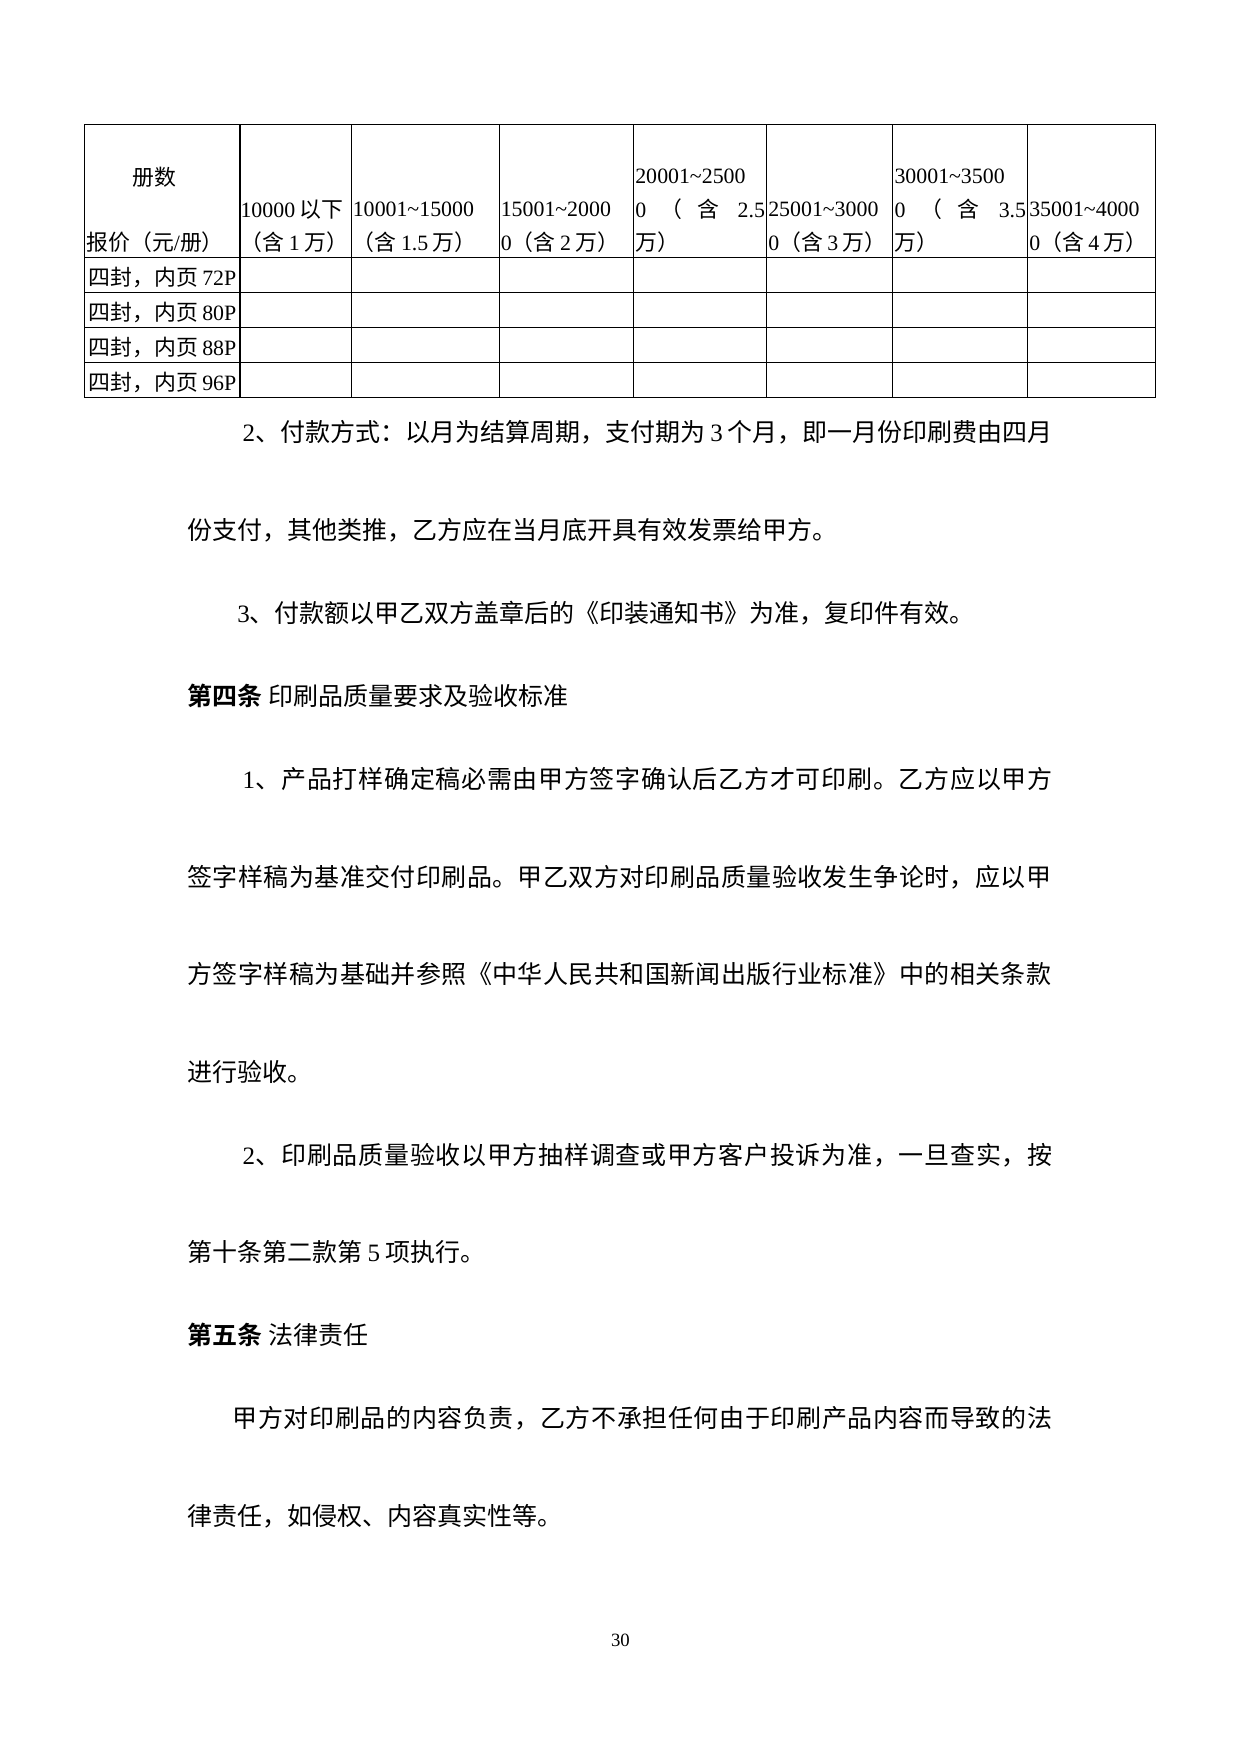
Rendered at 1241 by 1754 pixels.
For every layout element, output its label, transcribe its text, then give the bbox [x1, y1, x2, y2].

table_header 10001~15000 （含1.5万） [352, 125, 499, 257]
table_cell [767, 293, 892, 327]
table_header 25001~30000（含3万） [767, 125, 892, 257]
table_cell 四封，内页72P [85, 258, 239, 292]
table_cell [767, 328, 892, 362]
text 3、付款额以甲乙双方盖章后的《印装通知书》为准，复印件有效。 [224, 579, 1053, 644]
table_header 册数 报价（元/册） [85, 125, 239, 257]
text 1、产品打样确定稿必需由甲方签字确认后乙方才可印刷。乙方应以甲方签字样稿为基准交付印刷品。甲乙双方对印刷品质量验收发生争论时，应以甲方签字样稿为基础并参照《中华人民共和国新闻出版行业标准》中的相关条款进行验收。 [187, 745, 1053, 1103]
table_cell [893, 258, 1027, 292]
table_cell [634, 258, 766, 292]
table_cell [241, 363, 351, 397]
table_cell [634, 293, 766, 327]
table_cell [352, 258, 499, 292]
text 第四条 印刷品质量要求及验收标准 [187, 662, 1053, 727]
table_cell 四封，内页80P [85, 293, 239, 327]
text 第五条 法律责任 [187, 1301, 1053, 1366]
table_cell [1028, 293, 1155, 327]
text 2、印刷品质量验收以甲方抽样调查或甲方客户投诉为准，一旦查实，按第十条第二款第5项执行。 [187, 1121, 1053, 1283]
table_cell [767, 258, 892, 292]
table_cell 四封，内页96P [85, 363, 239, 397]
table_cell [352, 363, 499, 397]
table_cell [893, 363, 1027, 397]
table_cell [1028, 258, 1155, 292]
table_cell [893, 328, 1027, 362]
table_cell [241, 328, 351, 362]
table_cell [767, 363, 892, 397]
table_header 30001~35000（含3.5万） [893, 125, 1027, 257]
table_header 35001~40000（含4万） [1028, 125, 1155, 257]
table_cell [500, 363, 633, 397]
table_header 10000以下 （含1万） [241, 125, 351, 257]
table_cell [352, 328, 499, 362]
table_cell [1028, 328, 1155, 362]
table_cell [500, 328, 633, 362]
table_cell [634, 363, 766, 397]
table_cell [241, 258, 351, 292]
table_cell [500, 293, 633, 327]
table_cell [893, 293, 1027, 327]
text 甲方对印刷品的内容负责，乙方不承担任何由于印刷产品内容而导致的法律责任，如侵权、内容真实性等。 [187, 1384, 1053, 1547]
text 2、付款方式：以月为结算周期，支付期为3个月，即一月份印刷费由四月份支付，其他类推，乙方应在当月底开具有效发票给甲方。 [187, 398, 1053, 561]
table_cell [1028, 363, 1155, 397]
table_header 15001~20000（含2万） [500, 125, 633, 257]
table_cell [352, 293, 499, 327]
table_cell [634, 328, 766, 362]
table_header 20001~25000（含2.5万） [634, 125, 766, 257]
table_cell 四封，内页88P [85, 328, 239, 362]
table_cell [500, 258, 633, 292]
table_cell [241, 293, 351, 327]
